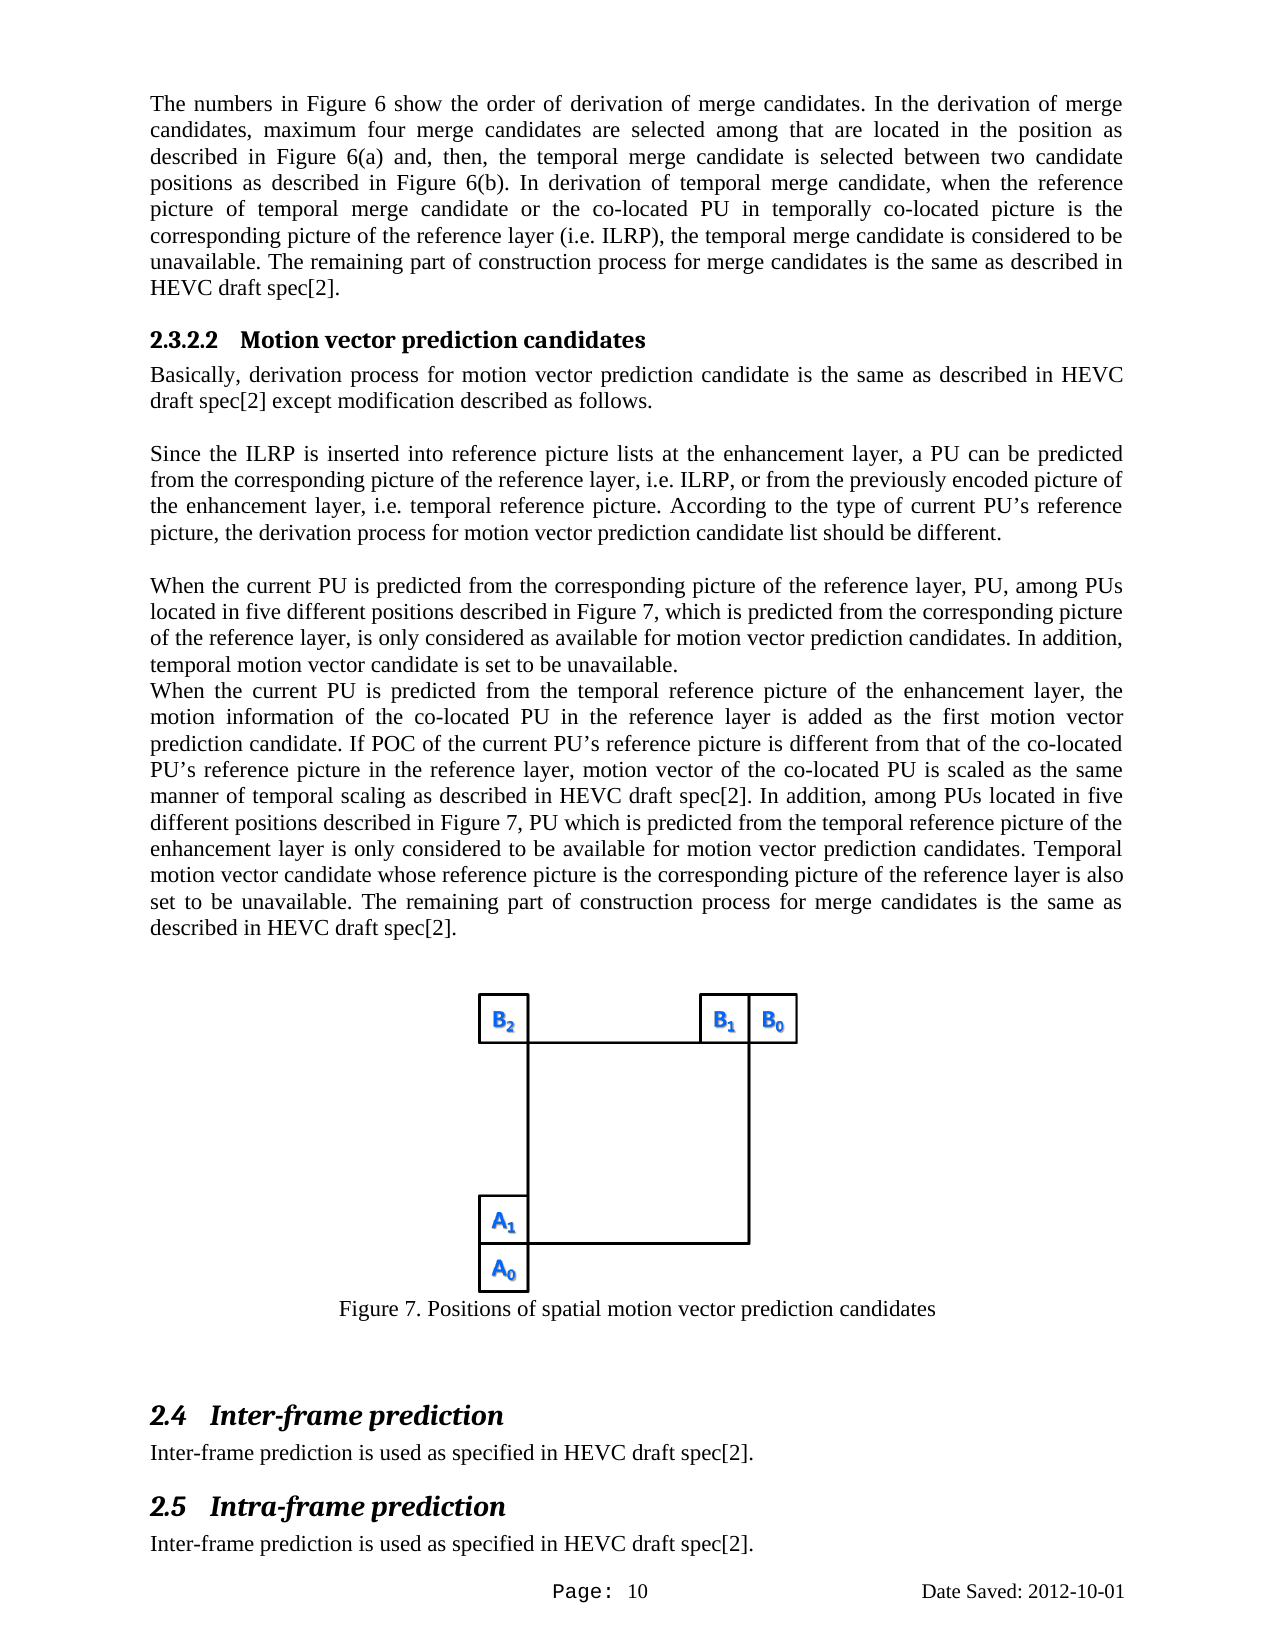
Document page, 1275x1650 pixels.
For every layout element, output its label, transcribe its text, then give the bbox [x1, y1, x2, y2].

text Inter-frame prediction is used as specified in HEVC draft spec[2]. [150, 1530, 1125, 1557]
text The numbers in Figure 6 show the order of derivation of merge candidates. In the derivation of merge candidates, maximum four merge candidates are selected among that are located in the position as described in Figure 6(a) and, then, the temporal merge candidate is selected between two candidate positions as described in Figure 6(b). In derivation of temporal merge candidate, when the reference picture of temporal merge candidate or the co-located PU in temporally co-located picture is the corresponding picture of the reference layer (i.e. ILRP), the temporal merge candidate is considered to be unavailable. The remaining part of construction process for merge candidates is the same as described in HEVC draft spec[2]. [150, 90, 1125, 301]
text Since the ILRP is inserted into reference picture lists at the enhancement layer, a PU can be predicted from the corresponding picture of the reference layer, i.e. ILRP, or from the previously encoded picture of the enhancement layer, i.e. temporal reference picture. According to the type of current PU’s reference picture, the derivation process for motion vector prediction candidate list should be different. [150, 440, 1125, 545]
picture [477, 993, 798, 1296]
subtitle Intra-frame prediction [150, 1490, 1125, 1524]
subtitle Motion vector prediction candidates [150, 326, 1125, 354]
text Basically, derivation process for motion vector prediction candidate is the same as described in HEVC draft spec[2] except modification described as follows. [150, 361, 1125, 413]
text When the current PU is predicted from the temporal reference picture of the enhancement layer, the motion information of the co-located PU in the reference layer is added as the first motion vector prediction candidate. If POC of the current PU’s reference picture is different from that of the co-located PU’s reference picture in the reference layer, motion vector of the co-located PU is scaled as the same manner of temporal scaling as described in HEVC draft spec[2]. In addition, among PUs located in five different positions described in Figure 7, PU which is predicted from the temporal reference picture of the enhancement layer is only considered to be available for motion vector prediction candidates. Temporal motion vector candidate whose reference picture is the corresponding picture of the reference layer is also set to be unavailable. The remaining part of construction process for merge candidates is the same as described in HEVC draft spec[2]. [150, 677, 1125, 941]
text When the current PU is predicted from the corresponding picture of the reference layer, PU, among PUs located in five different positions described in Figure 7, which is predicted from the corresponding picture of the reference layer, is only considered as available for motion vector prediction candidates. In addition, temporal motion vector candidate is set to be unavailable. [150, 572, 1125, 677]
subtitle Inter-frame prediction [150, 1399, 1125, 1433]
text Inter-frame prediction is used as specified in HEVC draft spec[2]. [150, 1439, 1125, 1465]
text Figure 7. Positions of spatial motion vector prediction candidates [150, 1295, 1125, 1322]
